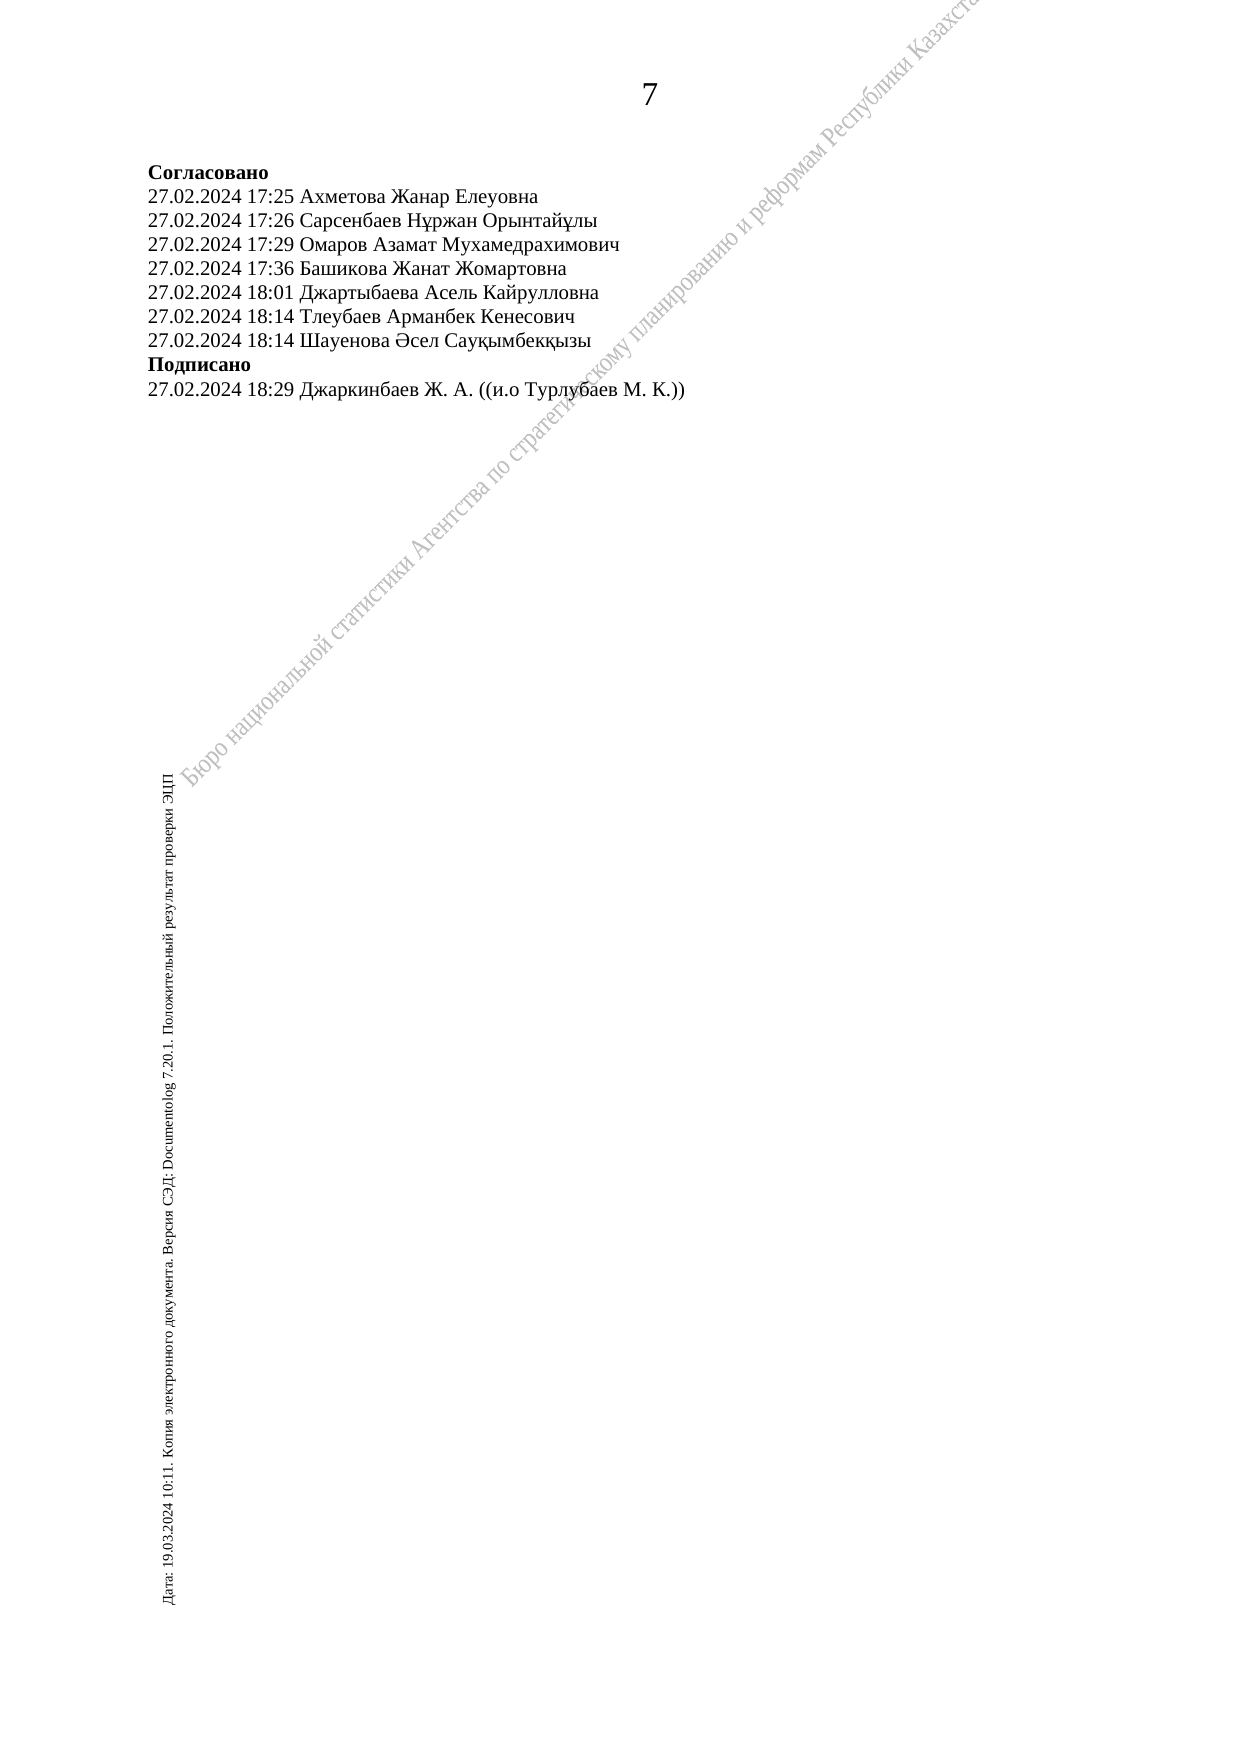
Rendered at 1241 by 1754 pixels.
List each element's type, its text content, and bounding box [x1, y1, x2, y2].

text Согласовано [148, 160, 1152, 184]
text 27.02.2024 17:29 Омаров Азамат Мухамедрахимович [148, 232, 1152, 256]
text 27.02.2024 17:26 Сарсенбаев Нұржан Орынтайұлы [148, 208, 1152, 232]
text Подписано [148, 352, 1152, 376]
text 27.02.2024 18:01 Джартыбаева Асель Кайрулловна [148, 280, 1152, 304]
text 27.02.2024 18:29 Джаркинбаев Ж. А. ((и.о Турлубаев М. К.)) [148, 376, 1152, 401]
text 27.02.2024 17:36 Башикова Жанат Жомартовна [148, 256, 1152, 280]
text 27.02.2024 18:14 Шауенова Әсел Сауқымбекқызы [148, 328, 1152, 352]
text 27.02.2024 17:25 Ахметова Жанар Елеуовна [148, 184, 1152, 208]
text 27.02.2024 18:14 Тлеубаев Арманбек Кенесович [148, 304, 1152, 328]
